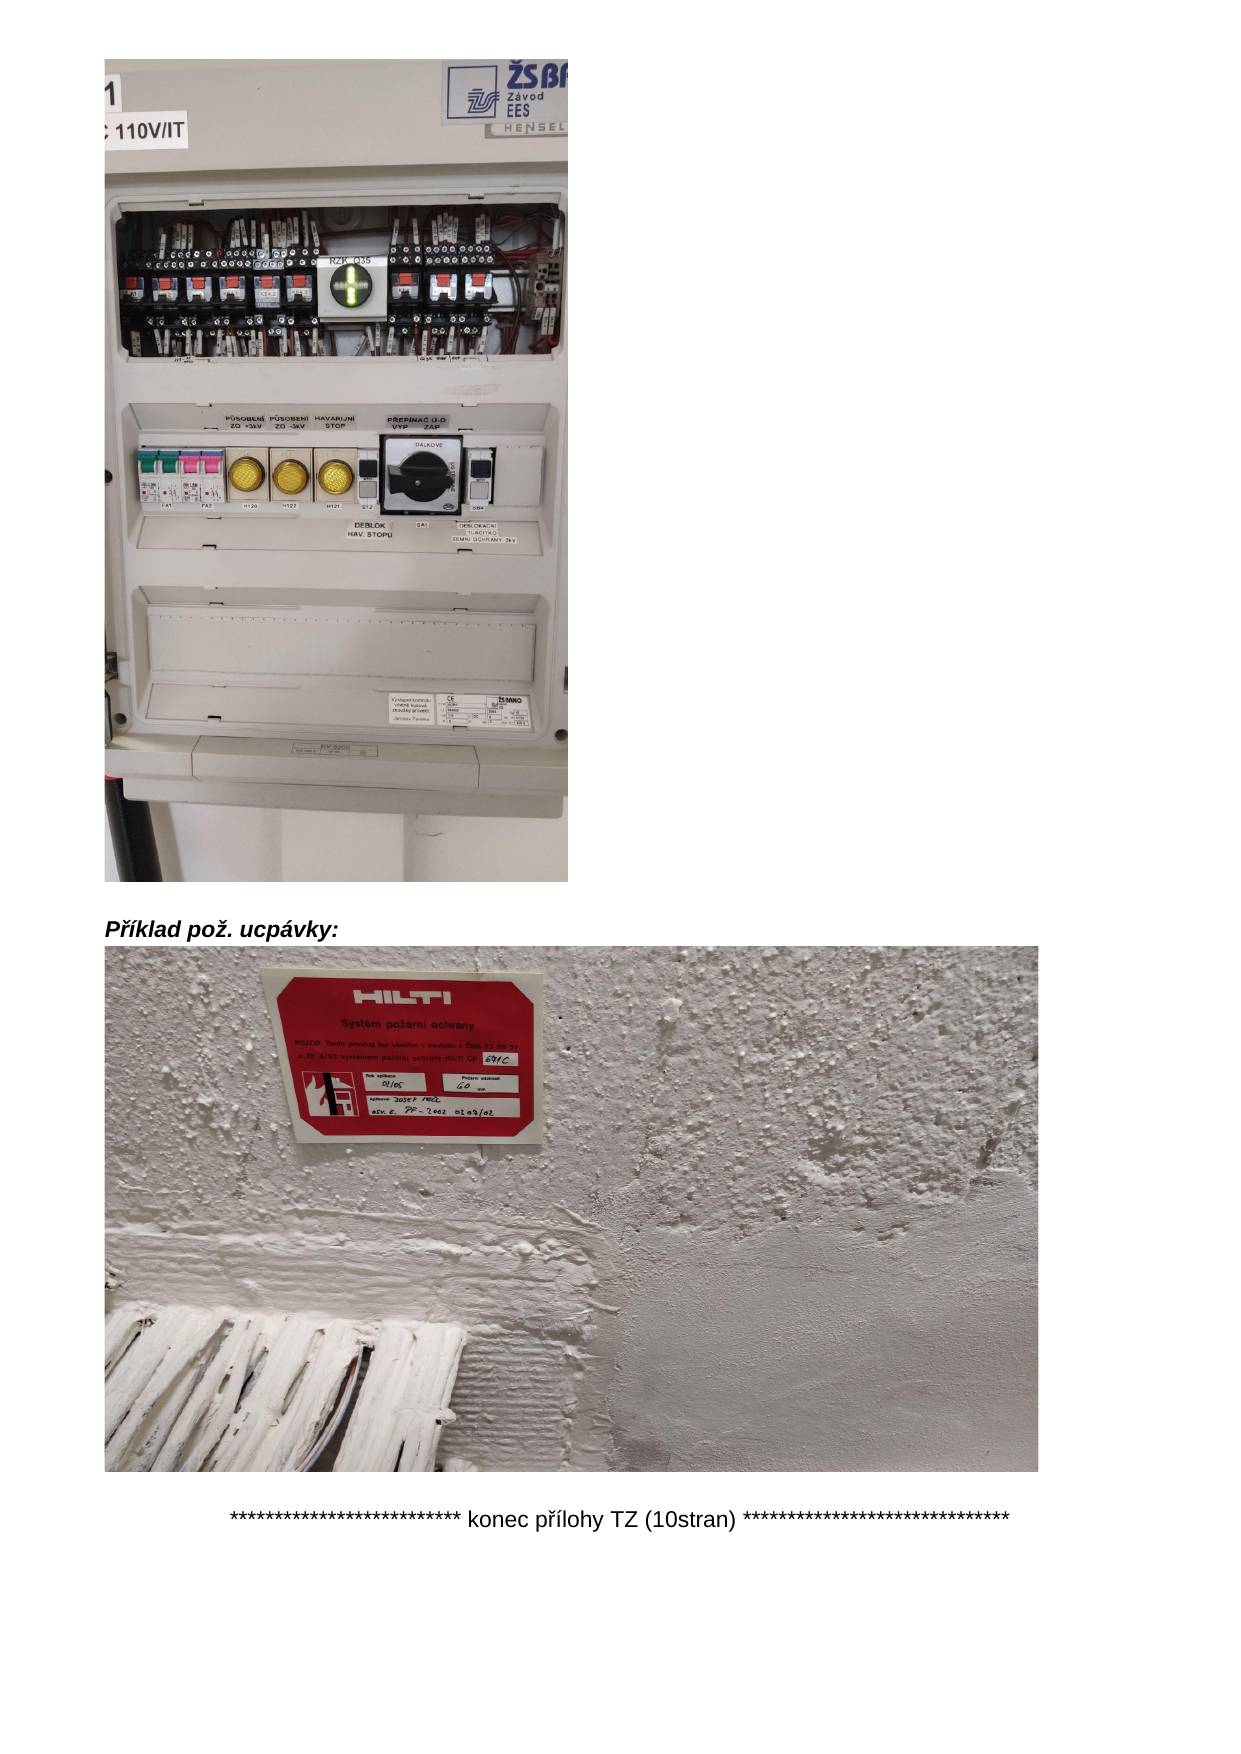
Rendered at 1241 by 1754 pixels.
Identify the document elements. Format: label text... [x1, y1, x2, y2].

text Příklad pož. ucpávky: [104, 916, 1165, 942]
text ************************** konec přílohy TZ (10stran) ****************************** [75, 1506, 1165, 1532]
picture [104, 946, 1039, 1472]
picture [104, 59, 568, 882]
